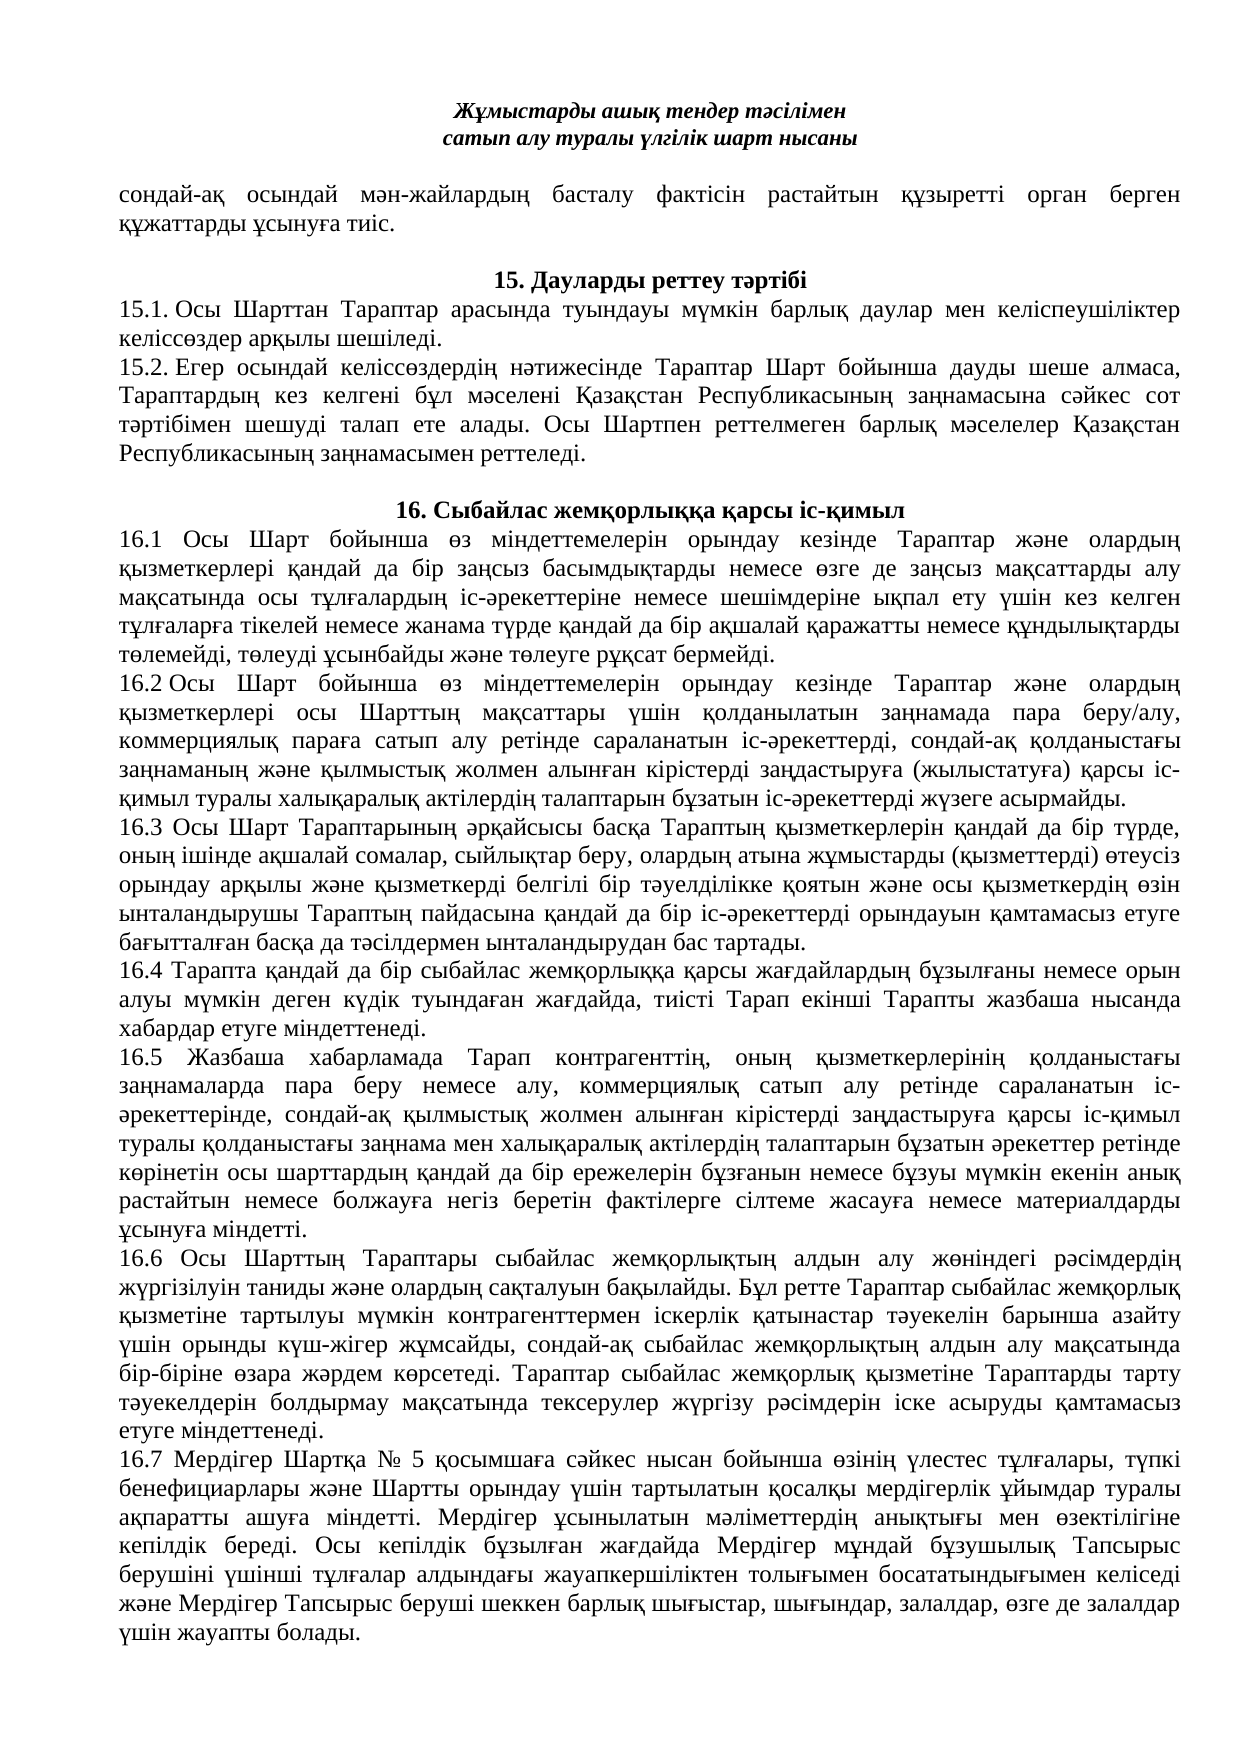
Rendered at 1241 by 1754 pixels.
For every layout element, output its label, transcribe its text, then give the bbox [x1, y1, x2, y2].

text 16.6 Осы Шарттың Тараптары сыбайлас жемқорлықтың алдын алу жөніндегі рәсімдердің жүргізілуін таниды және олардың сақталуын бақылайды. Бұл ретте Тараптар сыбайлас жемқорлық қызметіне тартылуы мүмкін контрагенттермен іскерлік қатынастар тәуекелін барынша азайту үшін орынды күш-жігер жұмсайды, сондай-ақ сыбайлас жемқорлықтың алдын алу мақсатында бір-біріне өзара жәрдем көрсетеді. Тараптар сыбайлас жемқорлық қызметіне Тараптарды тарту тәуекелдерін болдырмау мақсатында тексерулер жүргізу рәсімдерін іске асыруды қамтамасыз етуге міндеттенеді. [119, 1243, 1182, 1444]
text 15. Дауларды реттеу тәртібі [119, 265, 1182, 294]
text 16.3 Осы Шарт Тараптарының әрқайсысы басқа Тараптың қызметкерлерін қандай да бір түрде, оның ішінде ақшалай сомалар, сыйлықтар беру, олардың атына жұмыстарды (қызметтерді) өтеусіз орындау арқылы және қызметкерді белгілі бір тәуелділікке қоятын және осы қызметкердің өзін ынталандырушы Тараптың пайдасына қандай да бір іс-әрекеттерді орындауын қамтамасыз етуге бағытталған басқа да тәсілдермен ынталандырудан бас тартады. [119, 812, 1182, 955]
text 16.1 Осы Шарт бойынша өз міндеттемелерін орындау кезінде Тараптар және олардың қызметкерлері қандай да бір заңсыз басымдықтарды немесе өзге де заңсыз мақсаттарды алу мақсатында осы тұлғалардың іс-әрекеттеріне немесе шешімдеріне ықпал ету үшін кез келген тұлғаларға тікелей немесе жанама түрде қандай да бір ақшалай қаражатты немесе құндылықтарды төлемейді, төлеуді ұсынбайды және төлеуге рұқсат бермейді. [119, 524, 1182, 668]
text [119, 179, 1182, 237]
text 16. Сыбайлас жемқорлыққа қарсы іс-қимыл [119, 495, 1182, 524]
text 16.5 Жазбаша хабарламада Тарап контрагенттің, оның қызметкерлерінің қолданыстағы заңнамаларда пара беру немесе алу, коммерциялық сатып алу ретінде сараланатын іс-әрекеттерінде, сондай-ақ қылмыстық жолмен алынған кірістерді заңдастыруға қарсы іс-қимыл туралы қолданыстағы заңнама мен халықаралық актілердің талаптарын бұзатын әрекеттер ретінде көрінетін осы шарттардың қандай да бір ережелерін бұзғанын немесе бұзуы мүмкін екенін анық растайтын немесе болжауға негіз беретін фактілерге сілтеме жасауға немесе материалдарды ұсынуға міндетті. [119, 1042, 1182, 1243]
text 16.2 Осы Шарт бойынша өз міндеттемелерін орындау кезінде Тараптар және олардың қызметкерлері осы Шарттың мақсаттары үшін қолданылатын заңнамада пара беру/алу, коммерциялық параға сатып алу ретінде сараланатын іс-әрекеттерді, сондай-ақ қолданыстағы заңнаманың және қылмыстық жолмен алынған кірістерді заңдастыруға (жылыстатуға) қарсы іс-қимыл туралы халықаралық актілердің талаптарын бұзатын іс-әрекеттерді жүзеге асырмайды. [119, 668, 1182, 812]
text 15.2. Егер осындай келіссөздердің нәтижесінде Тараптар Шарт бойынша дауды шеше алмаса, Тараптардың кез келгені бұл мәселені Қазақстан Республикасының заңнамасына сәйкес сот тәртібімен шешуді талап ете алады. Осы Шартпен реттелмеген барлық мәселелер Қазақстан Республикасының заңнамасымен реттеледі. [119, 352, 1182, 467]
text 16.4 Тарапта қандай да бір сыбайлас жемқорлыққа қарсы жағдайлардың бұзылғаны немесе орын алуы мүмкін деген күдік туындаған жағдайда, тиісті Тарап екінші Тарапты жазбаша нысанда хабардар етуге міндеттенеді. [119, 955, 1182, 1042]
text 16.7 Мердігер Шартқа № 5 қосымшаға сәйкес нысан бойынша өзінің үлестес тұлғалары, түпкі бенефициарлары және Шартты орындау үшін тартылатын қосалқы мердігерлік ұйымдар туралы ақпаратты ашуға міндетті. Мердігер ұсынылатын мәліметтердің анықтығы мен өзектілігіне кепілдік береді. Осы кепілдік бұзылған жағдайда Мердігер мұндай бұзушылық Тапсырыс берушіні үшінші тұлғалар алдындағы жауапкершіліктен толығымен босататындығымен келіседі және Мердігер Тапсырыс беруші шеккен барлық шығыстар, шығындар, залалдар, өзге де залалдар үшін жауапты болады. [119, 1444, 1182, 1645]
text 15.1. Осы Шарттан Тараптар арасында туындауы мүмкін барлық даулар мен келіспеушіліктер келіссөздер арқылы шешіледі. [119, 294, 1182, 352]
